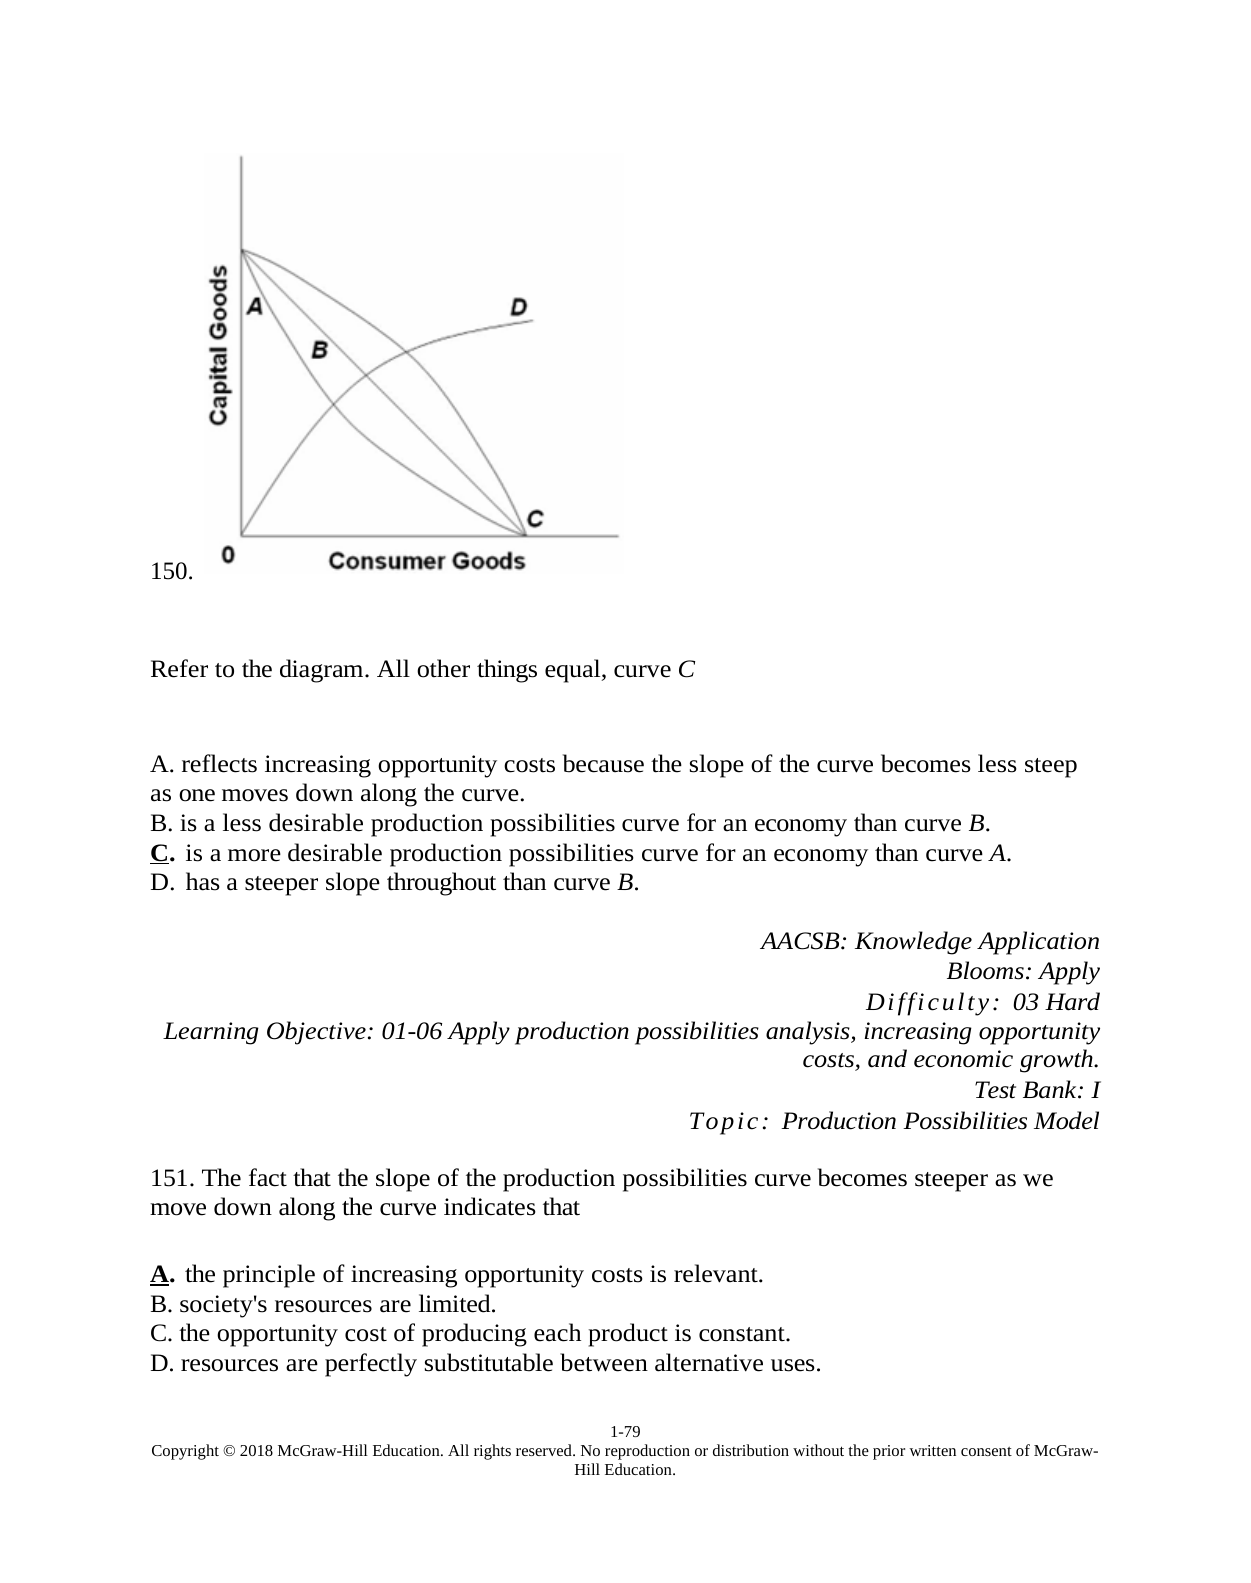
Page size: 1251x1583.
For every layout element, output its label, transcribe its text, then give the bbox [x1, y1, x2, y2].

text D. has a steeper slope throughout than curve B. [150, 867, 1100, 896]
text C. is a more desirable production possibilities curve for an economy than curve A. [150, 838, 1100, 867]
text 151. The fact that the slope of the production possibilities curve becomes steeper as we move down along the curve indicates that [150, 1163, 1100, 1221]
text B. society's resources are limited. [150, 1289, 1100, 1318]
text Test Bank: I [150, 1075, 1100, 1104]
text C. the opportunity cost of producing each product is constant. [150, 1318, 1100, 1347]
text B. is a less desirable production possibilities curve for an economy than curve B. [150, 808, 1100, 836]
text Learning Objective: 01-06 Apply production possibilities analysis, increasing opportunity costs, and economic growth. [150, 1016, 1100, 1073]
text Topic: Production Possibilities Model [150, 1106, 1100, 1134]
picture [200, 149, 624, 580]
text A. the principle of increasing opportunity costs is relevant. [150, 1259, 1100, 1288]
text A. reflects increasing opportunity costs because the slope of the curve becomes less steep as one moves down along the curve. [150, 749, 1100, 807]
text AACSB: Knowledge Application [150, 926, 1100, 954]
text Refer to the diagram. All other things equal, curve C [150, 654, 1100, 682]
text Blooms: Apply [150, 956, 1100, 985]
text Difficulty: 03 Hard [150, 987, 1100, 1016]
text D. resources are perfectly substitutable between alternative uses. [150, 1348, 1100, 1376]
